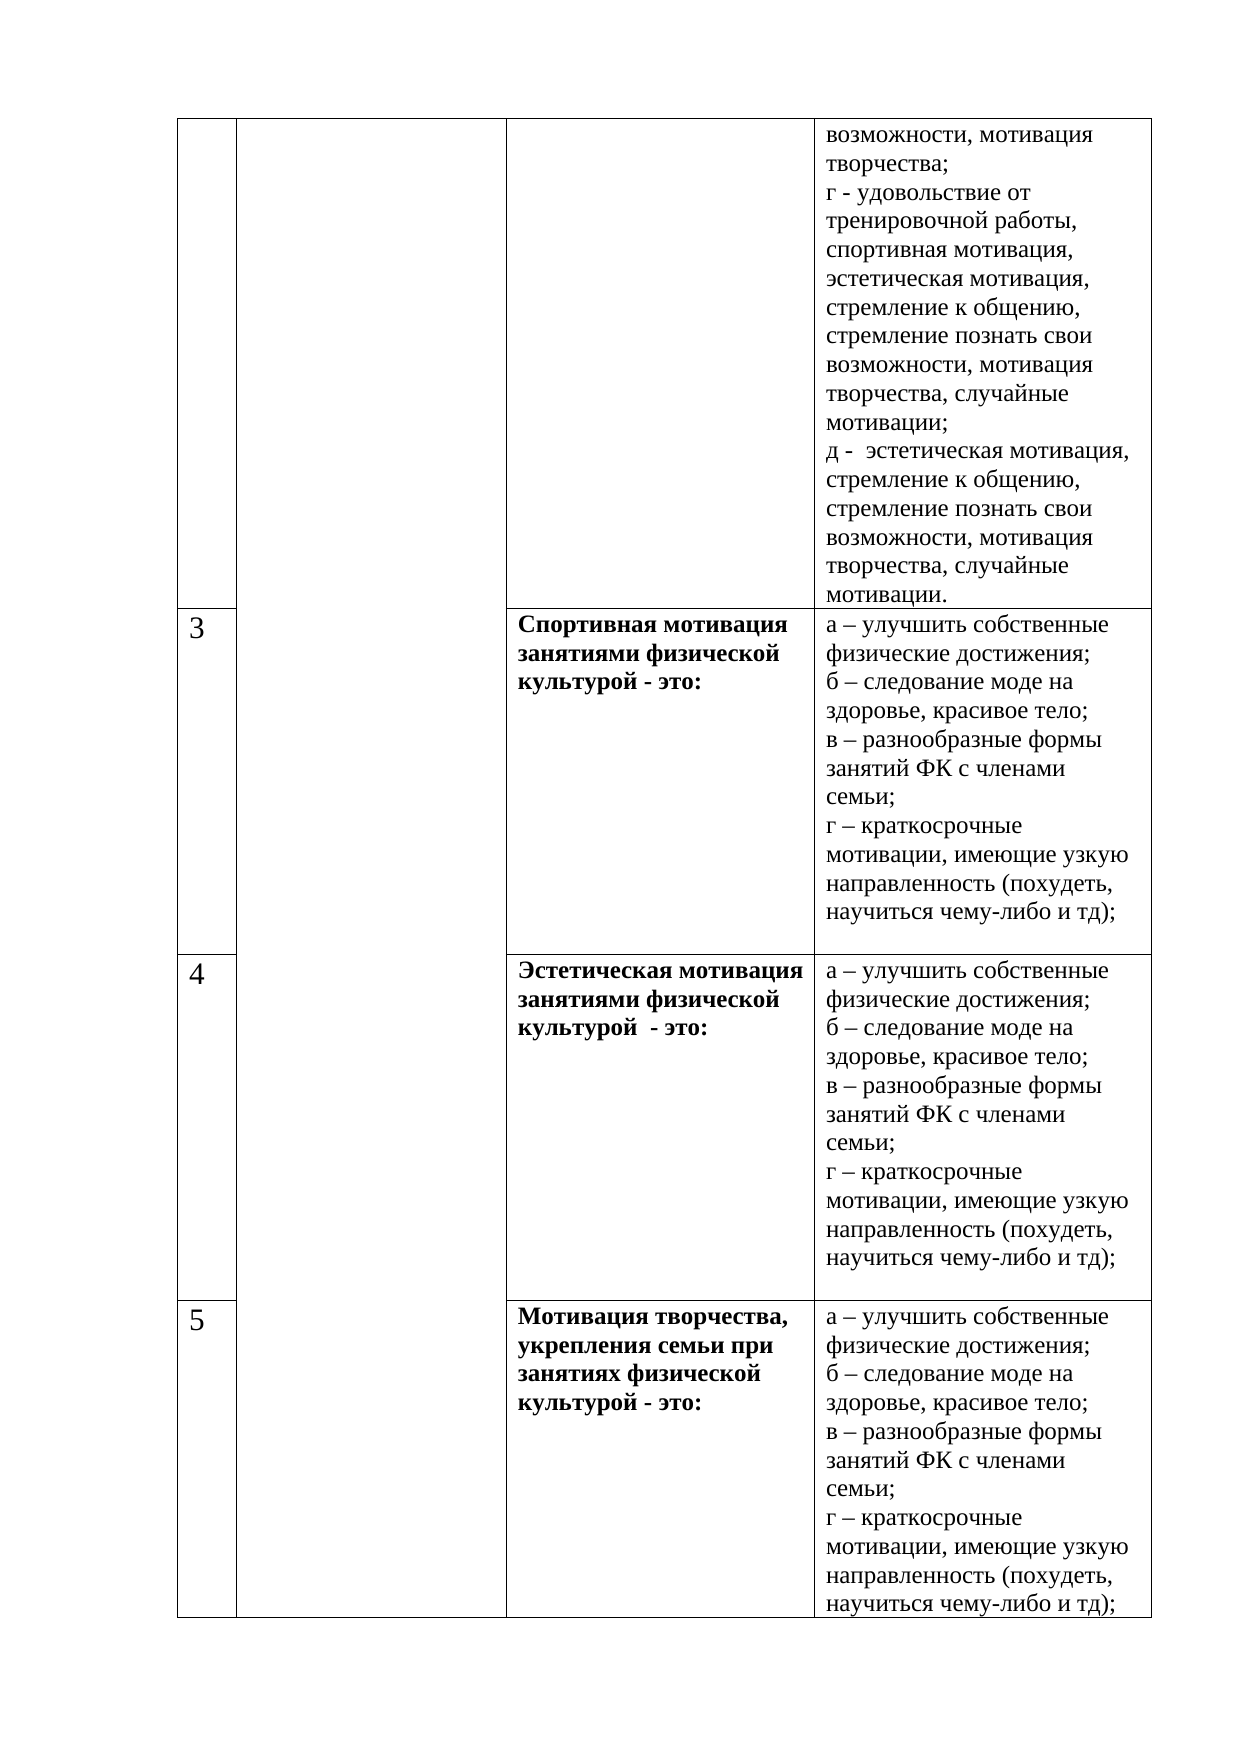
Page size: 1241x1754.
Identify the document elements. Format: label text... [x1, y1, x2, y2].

table_cell 5 [178, 1301, 236, 1617]
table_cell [507, 1301, 814, 1617]
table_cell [507, 119, 814, 608]
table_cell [815, 119, 1151, 608]
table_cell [815, 1301, 1151, 1617]
table_cell Эстетическая мотивация занятиями физической культурой - это: [507, 955, 814, 1300]
table_cell 3 [178, 609, 236, 954]
table_cell Спортивная мотивация занятиями физической культурой - это: [507, 609, 814, 954]
table_cell 4 [178, 955, 236, 1300]
table_cell 2 [178, 119, 236, 608]
